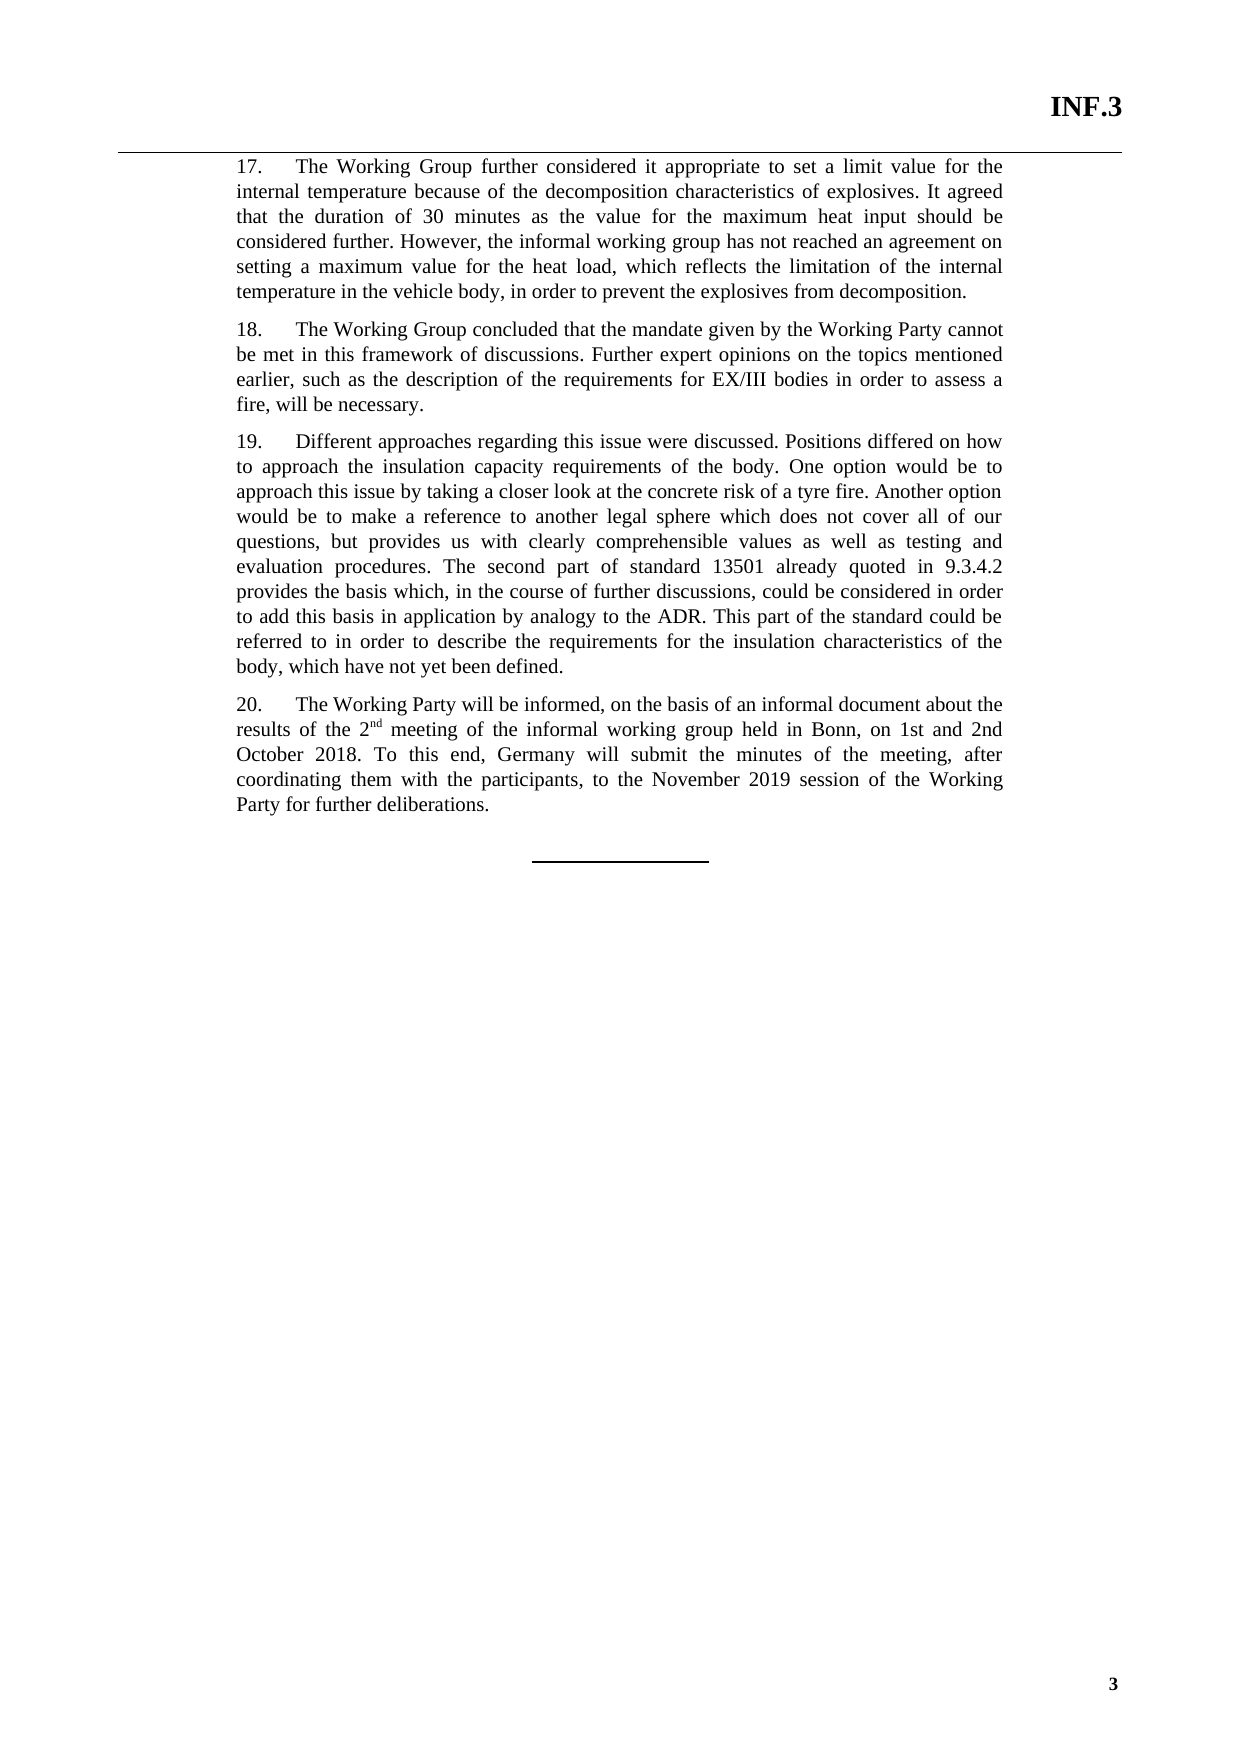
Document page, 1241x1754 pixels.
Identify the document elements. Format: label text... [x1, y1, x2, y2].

text 20. The Working Party will be informed, on the basis of an informal document about the results of the 2nd meeting of the informal working group held in Bonn, on 1st and 2nd October 2018. To this end, Germany will submit the minutes of the meeting, after coordinating them with the participants, to the November 2019 session of the Working Party for further deliberations. [236, 691, 1004, 816]
text 17. The Working Group further considered it appropriate to set a limit value for the internal temperature because of the decomposition characteristics of explosives. It agreed that the duration of 30 minutes as the value for the maximum heat input should be considered further. However, the informal working group has not reached an agreement on setting a maximum value for the heat load, which reflects the limitation of the internal temperature in the vehicle body, in order to prevent the explosives from decomposition. [236, 153, 1004, 303]
text 19. Different approaches regarding this issue were discussed. Positions differed on how to approach the insulation capacity requirements of the body. One option would be to approach this issue by taking a closer look at the concrete risk of a tyre fire. Another option would be to make a reference to another legal sphere which does not cover all of our questions, but provides us with clearly comprehensible values as well as testing and evaluation procedures. The second part of standard 13501 already quoted in 9.3.4.2 provides the basis which, in the course of further discussions, could be considered in order to add this basis in application by analogy to the ADR. This part of the standard could be referred to in order to describe the requirements for the insulation characteristics of the body, which have not yet been defined. [236, 428, 1004, 678]
text 18. The Working Group concluded that the mandate given by the Working Party cannot be met in this framework of discussions. Further expert opinions on the topics mentioned earlier, such as the description of the requirements for EX/III bodies in order to assess a fire, will be necessary. [236, 316, 1004, 416]
